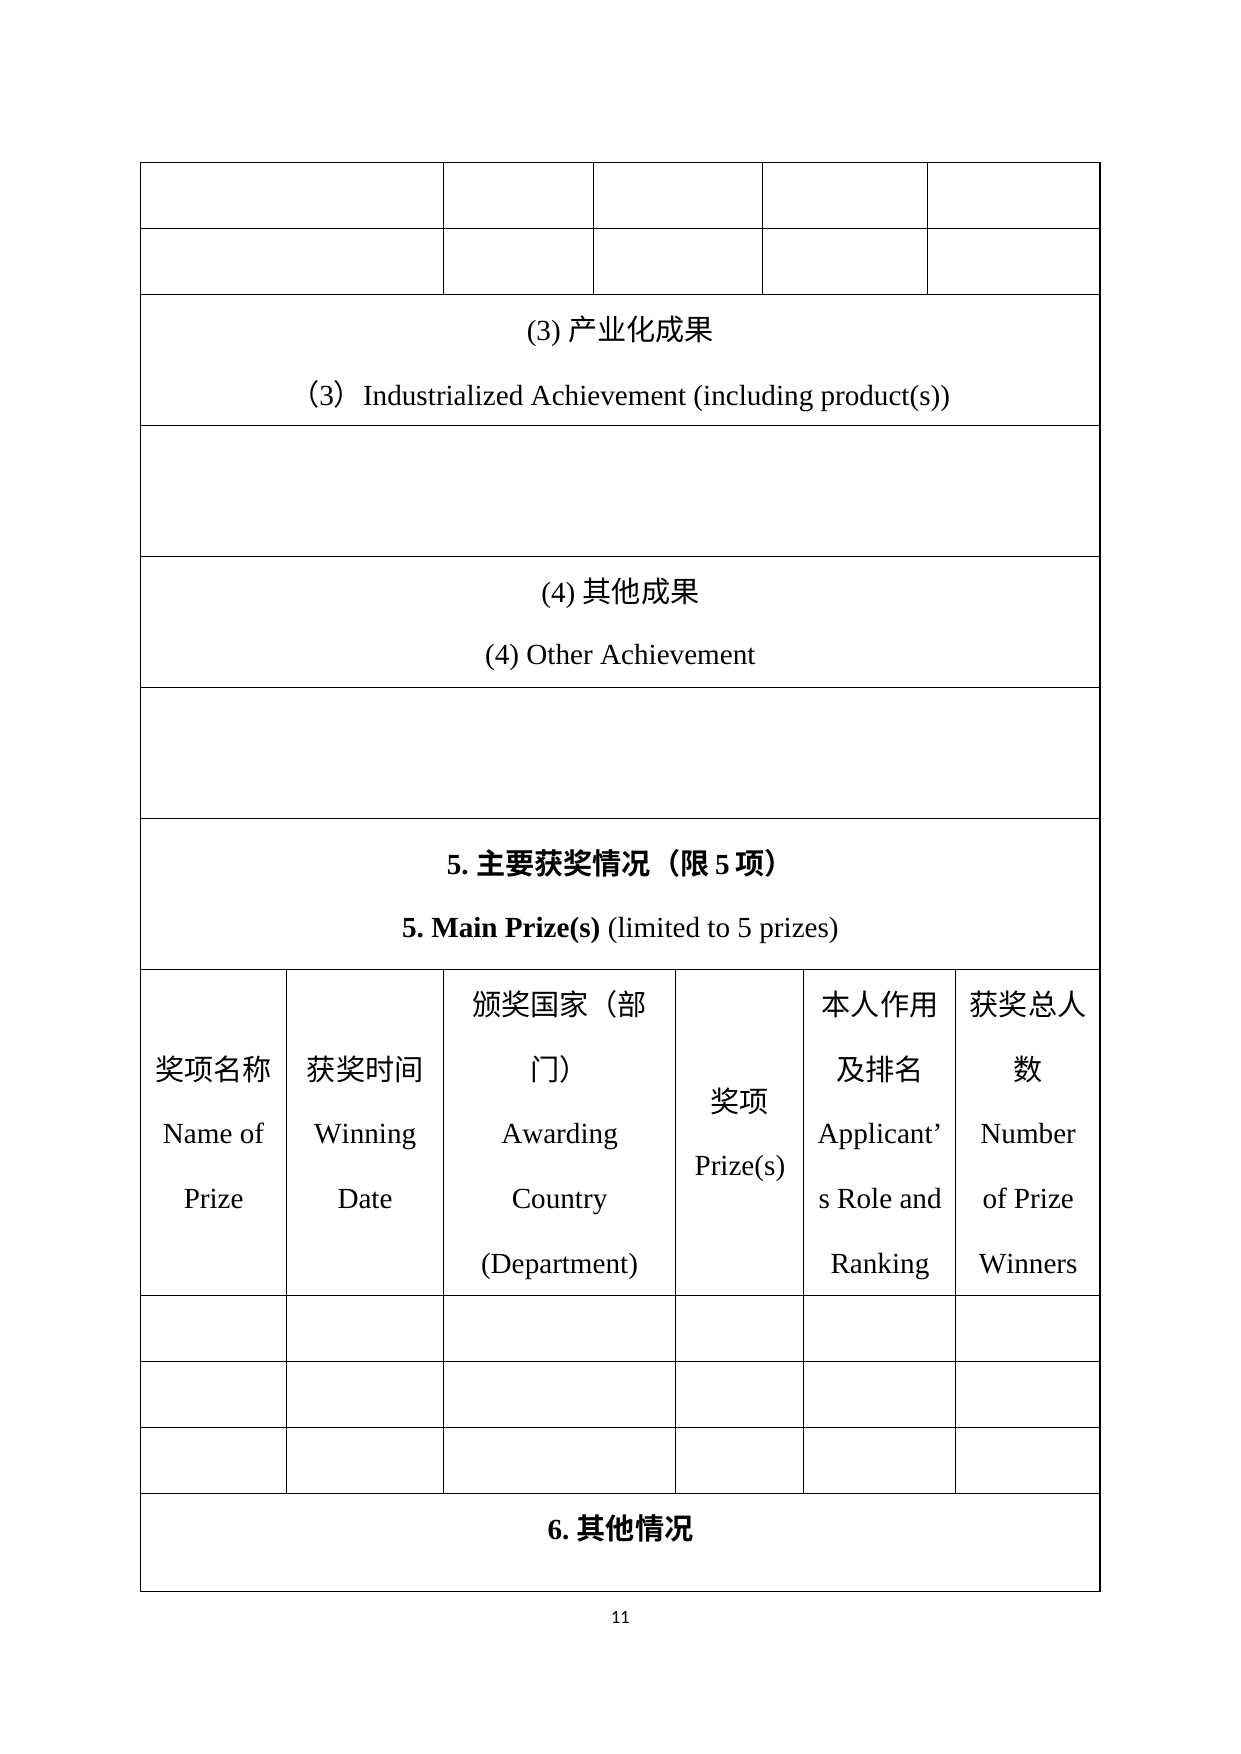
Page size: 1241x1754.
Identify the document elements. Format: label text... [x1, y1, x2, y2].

table_cell [141, 1296, 286, 1361]
table_cell [594, 163, 762, 228]
table_cell [287, 1428, 443, 1493]
table_cell [594, 229, 762, 294]
table_cell 奖项 Prize(s) [676, 970, 803, 1295]
table_cell [444, 163, 593, 228]
table_cell 奖项名称 Name of Prize [141, 970, 286, 1295]
table_cell [928, 229, 1099, 294]
table_cell [141, 426, 1099, 556]
table_cell 获奖总人数 Number of Prize Winners [956, 970, 1099, 1295]
table_cell [956, 1296, 1099, 1361]
table_cell [141, 163, 443, 228]
table_cell [676, 1296, 803, 1361]
table_cell [676, 1428, 803, 1493]
table_cell [287, 1296, 443, 1361]
table_cell [141, 229, 443, 294]
table_cell (4) 其他成果 Other Achievement [141, 557, 1099, 687]
table_cell [444, 1362, 675, 1427]
table_cell [804, 1362, 955, 1427]
table_cell [928, 163, 1099, 228]
table_cell [804, 1296, 955, 1361]
table_cell [141, 688, 1099, 818]
table_cell [444, 229, 593, 294]
table_cell 主要获奖情况（限5项） 5. Main Prize(s) (limited to 5 prizes) [141, 819, 1099, 969]
table_cell [287, 1362, 443, 1427]
table_cell 其他情况 6. Others [141, 1494, 1099, 1591]
table_cell [444, 1428, 675, 1493]
table_cell 本人作用及排名 Applicant’s Role and Ranking [804, 970, 955, 1295]
table_cell 颁奖国家（部门） Awarding Country (Department) [444, 970, 675, 1295]
table_cell [804, 1428, 955, 1493]
table_cell [141, 1362, 286, 1427]
table_cell 产业化成果 （3）Industrialized Achievement (including product(s)) [141, 295, 1099, 425]
table_cell [956, 1428, 1099, 1493]
table_cell 获奖时间 Winning Date [287, 970, 443, 1295]
table_cell [444, 1296, 675, 1361]
table_cell [676, 1362, 803, 1427]
table_cell [763, 163, 927, 228]
table_cell [763, 229, 927, 294]
table_cell [141, 1428, 286, 1493]
table_cell [956, 1362, 1099, 1427]
